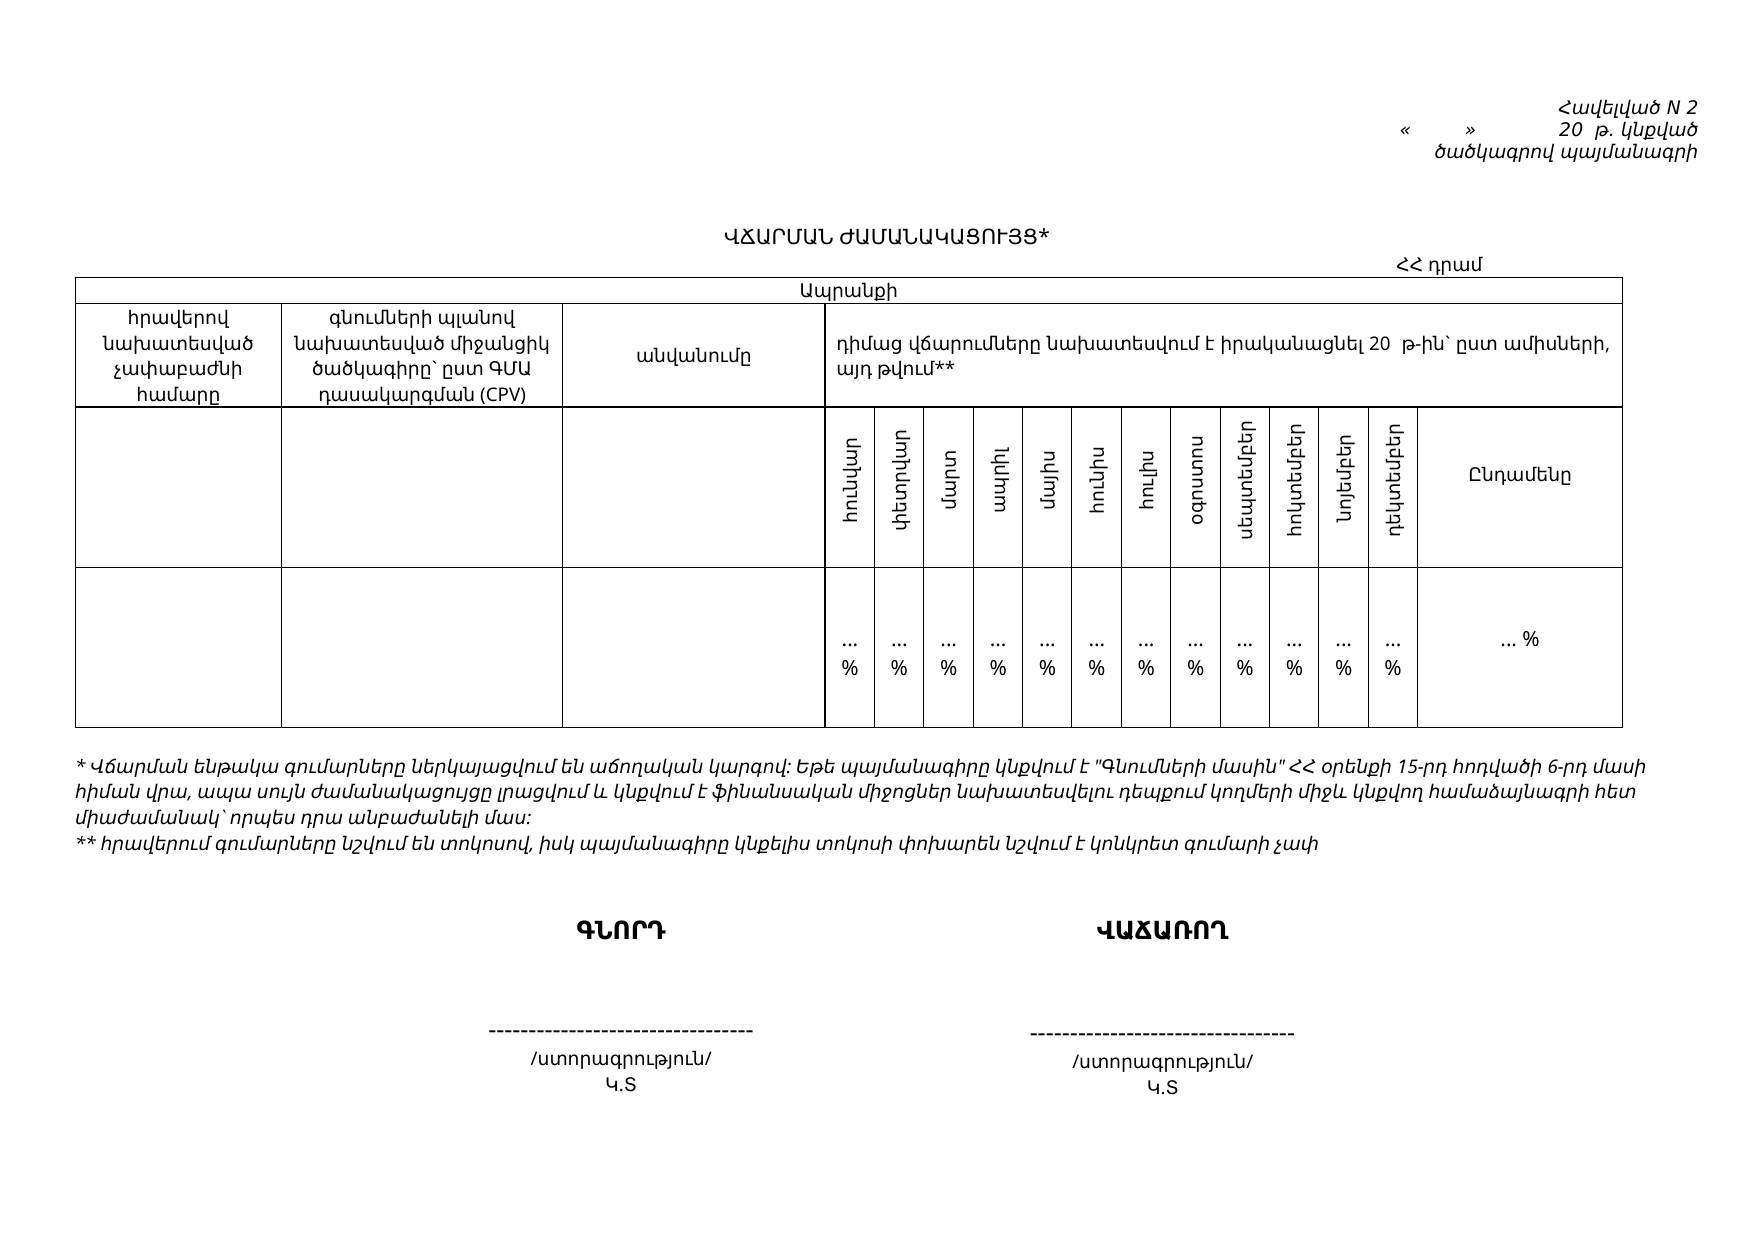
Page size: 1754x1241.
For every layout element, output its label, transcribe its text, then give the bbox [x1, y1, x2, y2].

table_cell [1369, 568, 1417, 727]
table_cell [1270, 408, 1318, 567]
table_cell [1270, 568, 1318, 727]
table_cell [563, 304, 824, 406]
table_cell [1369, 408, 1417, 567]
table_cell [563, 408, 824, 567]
text ծածկագրով պայմանագրի [75, 141, 1698, 163]
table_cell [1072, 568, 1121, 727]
text « » 20 թ. կնքված [75, 119, 1698, 141]
text ՎՃԱՐՄԱՆ ԺԱՄԱՆԱԿԱՑՈՒՅՑ* [75, 220, 1698, 251]
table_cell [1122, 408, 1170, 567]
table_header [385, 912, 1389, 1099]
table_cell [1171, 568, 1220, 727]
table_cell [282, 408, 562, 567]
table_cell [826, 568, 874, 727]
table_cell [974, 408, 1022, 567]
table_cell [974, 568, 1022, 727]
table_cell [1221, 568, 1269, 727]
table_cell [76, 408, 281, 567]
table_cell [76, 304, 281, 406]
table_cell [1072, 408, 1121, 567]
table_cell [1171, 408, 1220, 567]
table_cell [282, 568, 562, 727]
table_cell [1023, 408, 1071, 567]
text ** հրավերում գումարները նշվում են տոկոսով, իսկ պայմանագիրը կնքելիս տոկոսի փոխարեն նշվում է կոնկրետ գումարի չափ [75, 830, 1698, 855]
text * Վճարման ենթակա գումարները ներկայացվում են աճողական կարգով: Եթե պայմանագիրը կնքվում է "Գնումների մասին" ՀՀ օրենքի 15-րդ հոդվածի 6-րդ մասի հիման վրա, ապա սույն ժամանակացույցը լրացվում և կնքվում է ֆինանսական միջոցներ նախատեսվելու դեպքում կողմերի միջև կնքվող համաձայնագրի հետ միաժամանակ` որպես դրա անբաժանելի մաս: [75, 753, 1698, 830]
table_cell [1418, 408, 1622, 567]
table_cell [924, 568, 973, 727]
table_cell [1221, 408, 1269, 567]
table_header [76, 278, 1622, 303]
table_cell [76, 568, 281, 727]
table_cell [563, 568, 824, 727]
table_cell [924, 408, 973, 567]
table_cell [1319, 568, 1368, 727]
text ՀՀ դրամ [75, 251, 1698, 277]
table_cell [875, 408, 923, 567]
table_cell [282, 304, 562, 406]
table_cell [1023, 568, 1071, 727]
text Հավելված N 2 [75, 97, 1698, 119]
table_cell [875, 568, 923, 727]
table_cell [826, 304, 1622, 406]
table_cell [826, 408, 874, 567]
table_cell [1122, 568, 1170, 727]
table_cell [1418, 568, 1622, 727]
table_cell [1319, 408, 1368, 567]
